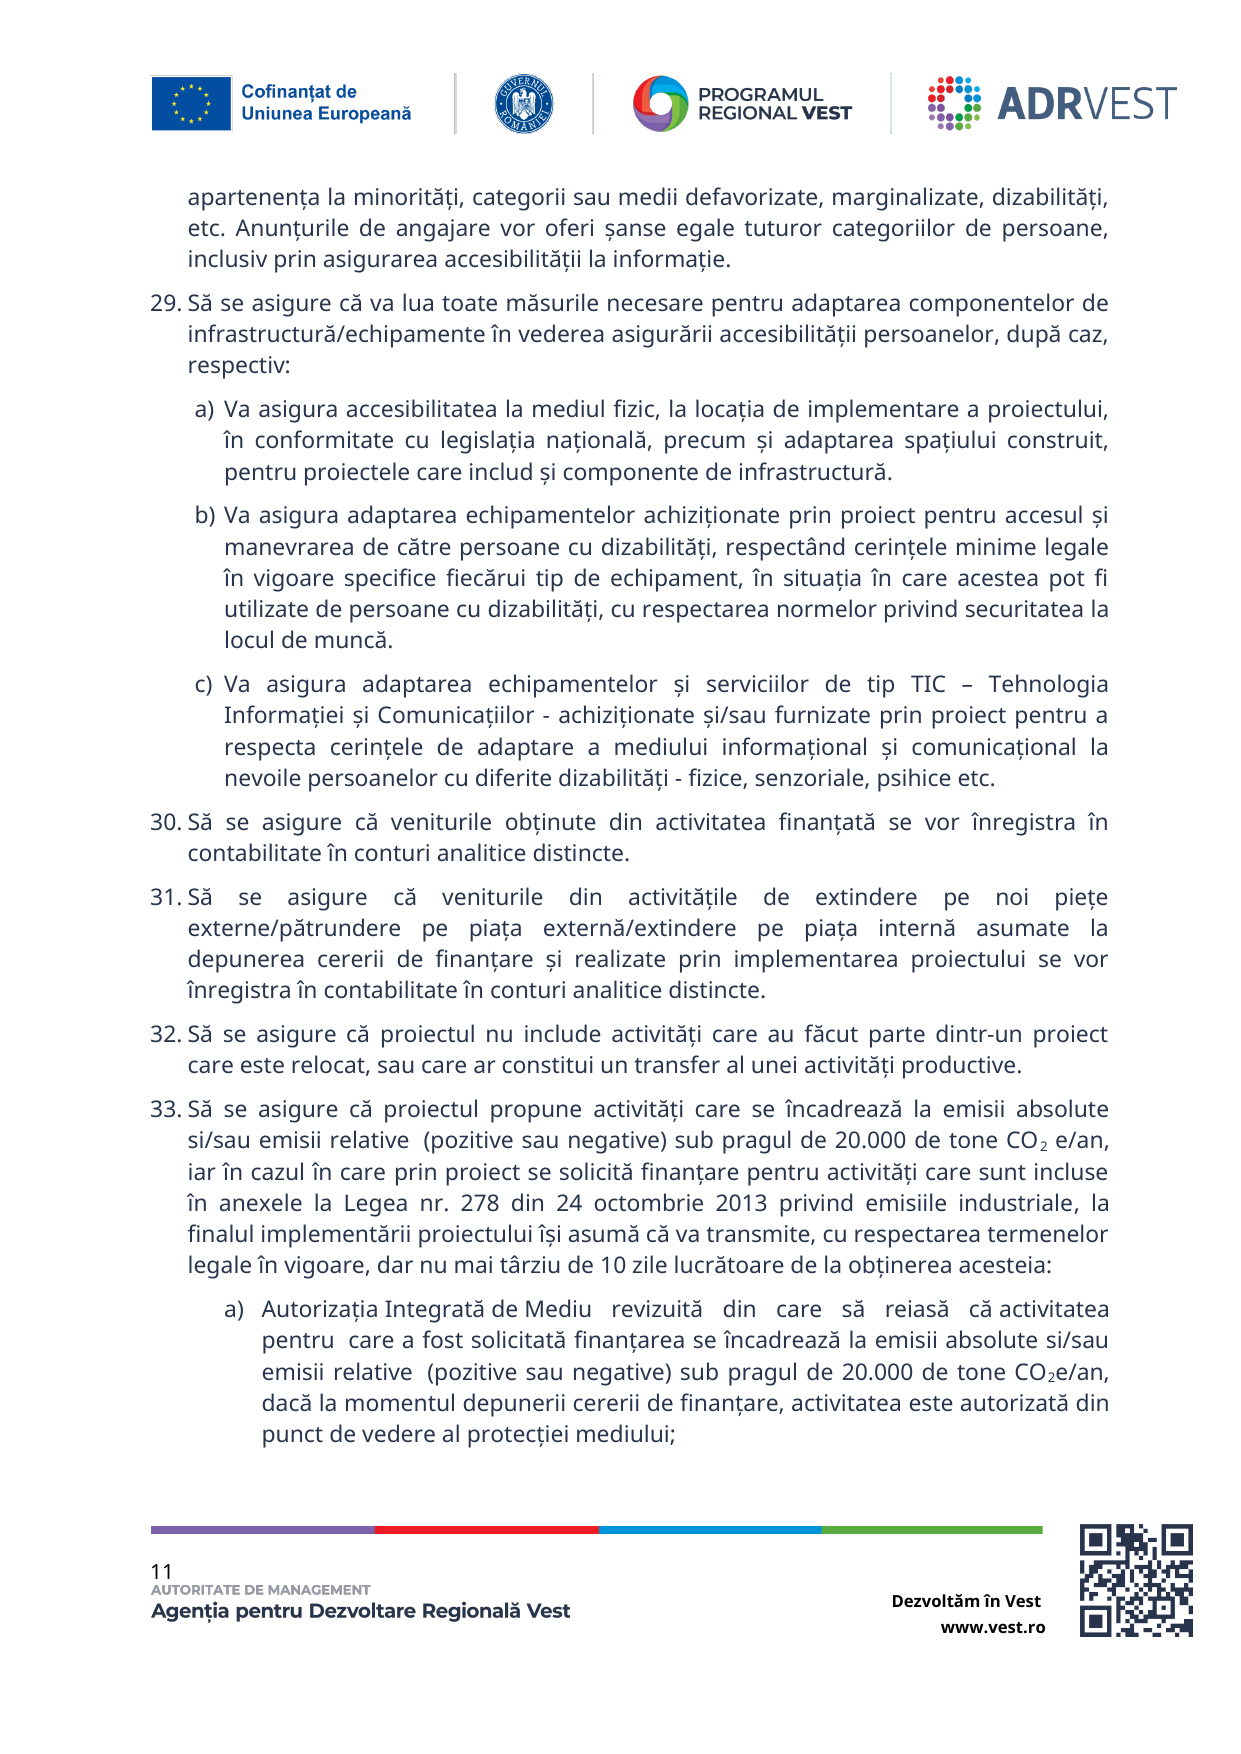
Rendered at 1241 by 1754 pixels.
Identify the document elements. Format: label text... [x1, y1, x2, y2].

list Va asigura accesibilitatea la mediul fizic, la locația de implementare a proiectului, în conformitate cu legislația națională, precum și adaptarea spațiului construit, pentru proiectele care includ și componente de infrastructură. [194, 393, 1110, 487]
picture [150, 73, 1177, 134]
list Să se asigure că proiectul propune activități care se încadrează la emisii absolute si/sau emisii relative (pozitive sau negative) sub pragul de 20.000 de tone CO2 e/an, iar în cazul în care prin proiect se solicită finanțare pentru activități care sunt incluse în anexele la Legea nr. 278 din 24 octombrie 2013 privind emisiile industriale, la finalul implementării proiectului își asumă că va transmite, cu respectarea termenelor legale în vigoare, dar nu mai târziu de 10 zile lucrătoare de la obținerea acesteia: [150, 1093, 1110, 1281]
list Va asigura adaptarea echipamentelor și serviciilor de tip TIC – Tehnologia Informației și Comunicațiilor - achiziționate și/sau furnizate prin proiect pentru a respecta cerințele de adaptare a mediului informațional și comunicațional la nevoile persoanelor cu diferite dizabilități - fizice, senzoriale, psihice etc. [194, 668, 1110, 793]
list Să se asigure că va lua toate măsurile necesare pentru adaptarea componentelor de infrastructură/echipamente în vederea asigurării accesibilității persoanelor, după caz, respectiv: [150, 287, 1110, 381]
picture [1071, 1515, 1202, 1646]
list Va asigura adaptarea echipamentelor achiziționate prin proiect pentru accesul și manevrarea de către persoane cu dizabilități, respectând cerințele minime legale în vigoare specifice fiecărui tip de echipament, în situația în care acestea pot fi utilizate de persoane cu dizabilități, cu respectarea normelor privind securitatea la locul de muncă. [194, 499, 1110, 656]
list Autorizația Integrată de Mediu revizuită din care să reiasă că activitatea pentru care a fost solicitată finanțarea se încadrează la emisii absolute si/sau emisii relative (pozitive sau negative) sub pragul de 20.000 de tone CO2e/an, dacă la momentul depunerii cererii de finanțare, activitatea este autorizată din punct de vedere al protecției mediului; [224, 1293, 1110, 1449]
list Să se asigure că veniturile din activitățile de extindere pe noi piețe externe/pătrundere pe piața externă/extindere pe piața internă asumate la depunerea cererii de finanțare și realizate prin implementarea proiectului se vor înregistra în contabilitate în conturi analitice distincte. [150, 881, 1110, 1006]
list Să se asigure că proiectul nu include activități care au făcut parte dintr-un proiect care este relocat, sau care ar constitui un transfer al unei activități productive. [150, 1018, 1110, 1081]
list Să se asigure că veniturile obținute din activitatea finanțată se vor înregistra în contabilitate în conturi analitice distincte. [150, 806, 1110, 868]
